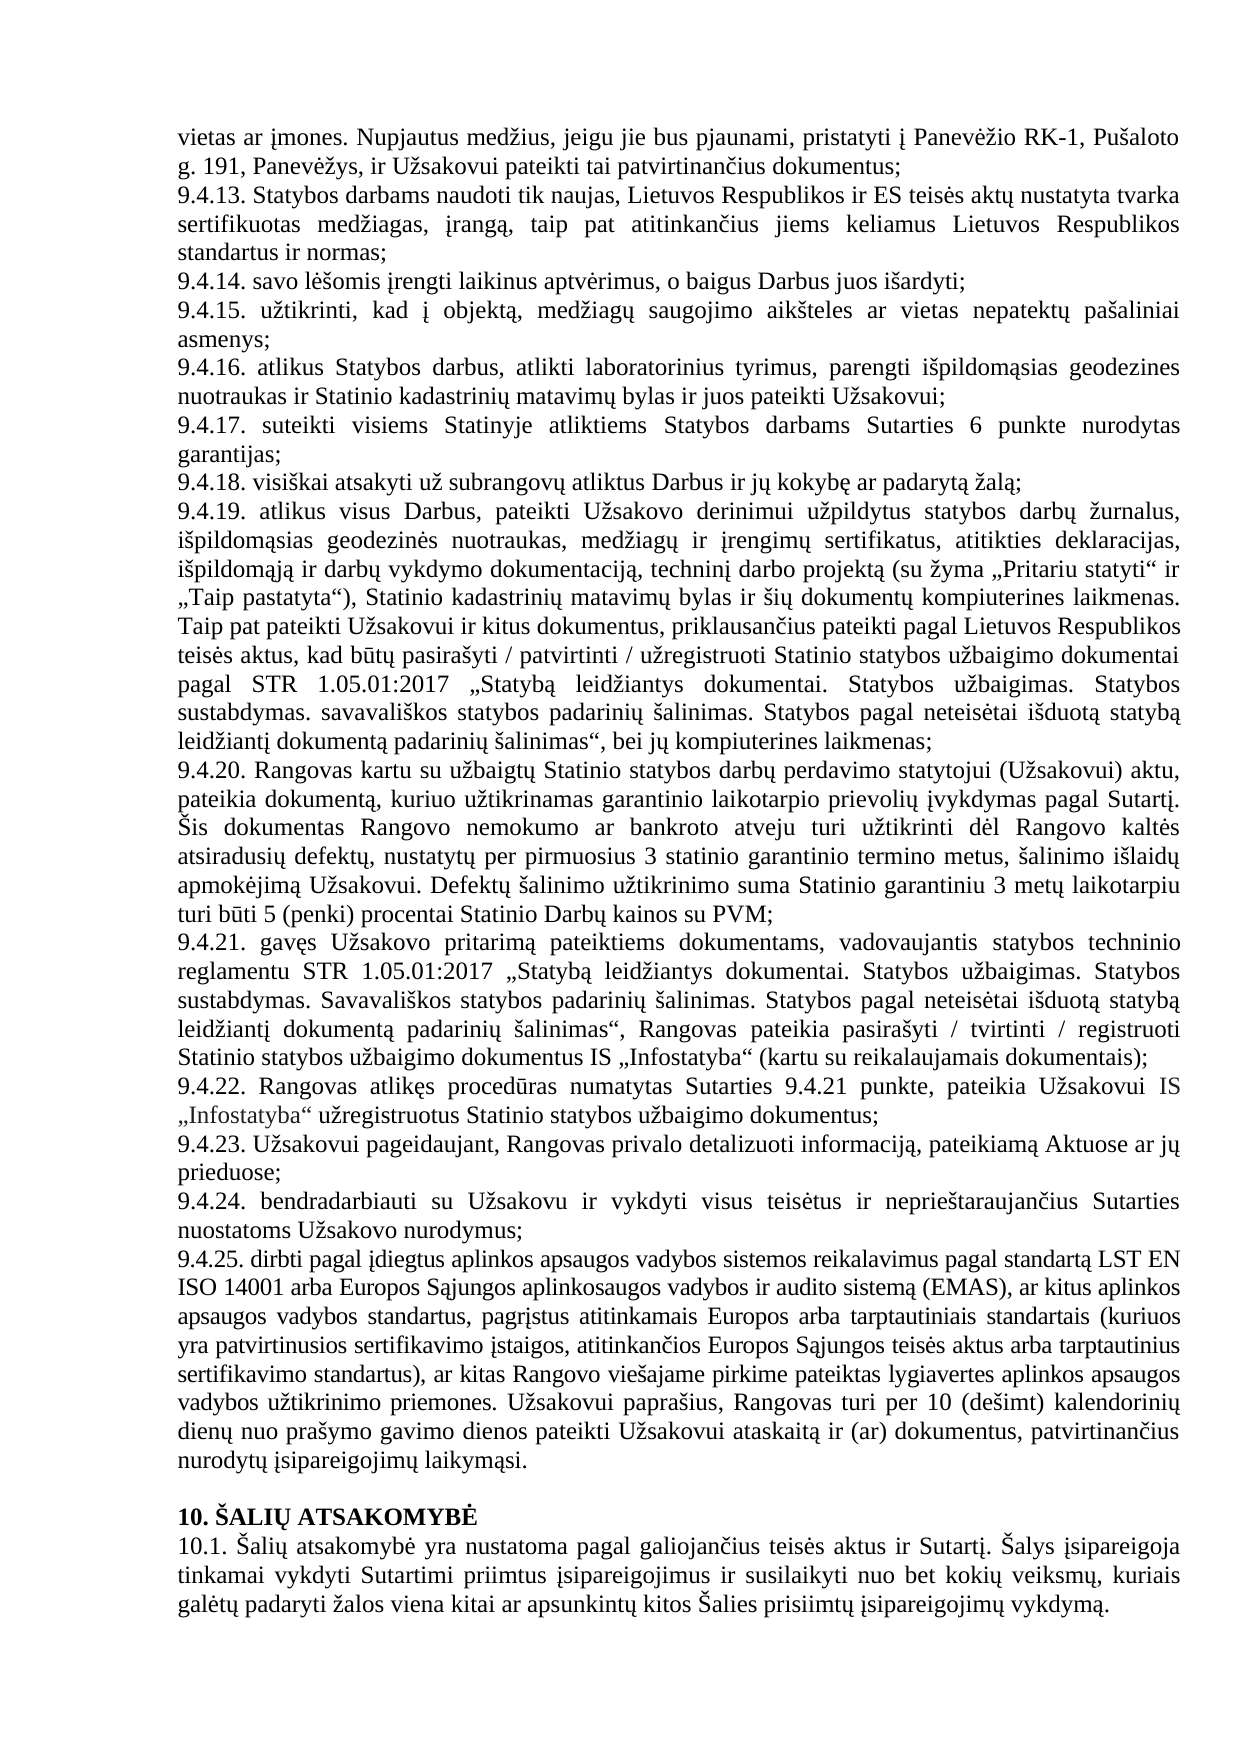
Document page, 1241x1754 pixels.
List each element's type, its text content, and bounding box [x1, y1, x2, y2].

text 9.4.20. Rangovas kartu su užbaigtų Statinio statybos darbų perdavimo statytojui (Užsakovui) aktu, pateikia dokumentą, kuriuo užtikrinamas garantinio laikotarpio prievolių įvykdymas pagal Sutartį. Šis dokumentas Rangovo nemokumo ar bankroto atveju turi užtikrinti dėl Rangovo kaltės atsiradusių defektų, nustatytų per pirmuosius 3 statinio garantinio termino metus, šalinimo išlaidų apmokėjimą Užsakovui. Defektų šalinimo užtikrinimo suma Statinio garantiniu 3 metų laikotarpiu turi būti 5 (penki) procentai Statinio Darbų kainos su PVM; [177, 755, 1181, 927]
text 9.4.23. Užsakovui pageidaujant, Rangovas privalo detalizuoti informaciją, pateikiamą Aktuose ar jų prieduose; [177, 1129, 1181, 1186]
text 9.4.18. visiškai atsakyti už subrangovų atliktus Darbus ir jų kokybę ar padarytą žalą; [177, 467, 1181, 496]
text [177, 122, 1181, 180]
text 10. ŠALIŲ ATSAKOMYBĖ [177, 1502, 1181, 1531]
text 9.4.17. suteikti visiems Statinyje atliktiems Statybos darbams Sutarties 6 punkte nurodytas garantijas; [177, 410, 1181, 467]
text 9.4.19. atlikus visus Darbus, pateikti Užsakovo derinimui užpildytus statybos darbų žurnalus, išpildomąsias geodezinės nuotraukas, medžiagų ir įrengimų sertifikatus, atitikties deklaracijas, išpildomąją ir darbų vykdymo dokumentaciją, techninį darbo projektą (su žyma „Pritariu statyti“ ir „Taip pastatyta“), Statinio kadastrinių matavimų bylas ir šių dokumentų kompiuterines laikmenas. Taip pat pateikti Užsakovui ir kitus dokumentus, priklausančius pateikti pagal Lietuvos Respublikos teisės aktus, kad būtų pasirašyti / patvirtinti / užregistruoti Statinio statybos užbaigimo dokumentai pagal STR 1.05.01:2017 „Statybą leidžiantys dokumentai. Statybos užbaigimas. Statybos sustabdymas. savavališkos statybos padarinių šalinimas. Statybos pagal neteisėtai išduotą statybą leidžiantį dokumentą padarinių šalinimas“, bei jų kompiuterines laikmenas; [177, 496, 1181, 755]
text 9.4.15. užtikrinti, kad į objektą, medžiagų saugojimo aikšteles ar vietas nepatektų pašaliniai asmenys; [177, 295, 1181, 352]
text 9.4.25. dirbti pagal įdiegtus aplinkos apsaugos vadybos sistemos reikalavimus pagal standartą LST EN ISO 14001 arba Europos Sąjungos aplinkosaugos vadybos ir audito sistemą (EMAS), ar kitus aplinkos apsaugos vadybos standartus, pagrįstus atitinkamais Europos arba tarptautiniais standartais (kuriuos yra patvirtinusios sertifikavimo įstaigos, atitinkančios Europos Sąjungos teisės aktus arba tarptautinius sertifikavimo standartus), ar kitas Rangovo viešajame pirkime pateiktas lygiavertes aplinkos apsaugos vadybos užtikrinimo priemones. Užsakovui paprašius, Rangovas turi per 10 (dešimt) kalendorinių dienų nuo prašymo gavimo dienos pateikti Užsakovui ataskaitą ir (ar) dokumentus, patvirtinančius nurodytų įsipareigojimų laikymąsi. [177, 1244, 1181, 1474]
text 9.4.24. bendradarbiauti su Užsakovu ir vykdyti visus teisėtus ir neprieštaraujančius Sutarties nuostatoms Užsakovo nurodymus; [177, 1186, 1181, 1244]
text 9.4.16. atlikus Statybos darbus, atlikti laboratorinius tyrimus, parengti išpildomąsias geodezines nuotraukas ir Statinio kadastrinių matavimų bylas ir juos pateikti Užsakovui; [177, 352, 1181, 410]
text 9.4.21. gavęs Užsakovo pritarimą pateiktiems dokumentams, vadovaujantis statybos techninio reglamentu STR 1.05.01:2017 „Statybą leidžiantys dokumentai. Statybos užbaigimas. Statybos sustabdymas. Savavališkos statybos padarinių šalinimas. Statybos pagal neteisėtai išduotą statybą leidžiantį dokumentą padarinių šalinimas“, Rangovas pateikia pasirašyti / tvirtinti / registruoti Statinio statybos užbaigimo dokumentus IS „Infostatyba“ (kartu su reikalaujamais dokumentais); [177, 927, 1181, 1071]
text 9.4.22. Rangovas atlikęs procedūras numatytas Sutarties 9.4.21 punkte, pateikia Užsakovui IS „Infostatyba“ užregistruotus Statinio statybos užbaigimo dokumentus; [177, 1071, 1181, 1129]
text 10.1. Šalių atsakomybė yra nustatoma pagal galiojančius teisės aktus ir Sutartį. Šalys įsipareigoja tinkamai vykdyti Sutartimi priimtus įsipareigojimus ir susilaikyti nuo bet kokių veiksmų, kuriais galėtų padaryti žalos viena kitai ar apsunkintų kitos Šalies prisiimtų įsipareigojimų vykdymą. [177, 1531, 1181, 1617]
text 9.4.13. Statybos darbams naudoti tik naujas, Lietuvos Respublikos ir ES teisės aktų nustatyta tvarka sertifikuotas medžiagas, įrangą, taip pat atitinkančius jiems keliamus Lietuvos Respublikos standartus ir normas; [177, 180, 1181, 266]
text 9.4.14. savo lėšomis įrengti laikinus aptvėrimus, o baigus Darbus juos išardyti; [177, 266, 1181, 295]
